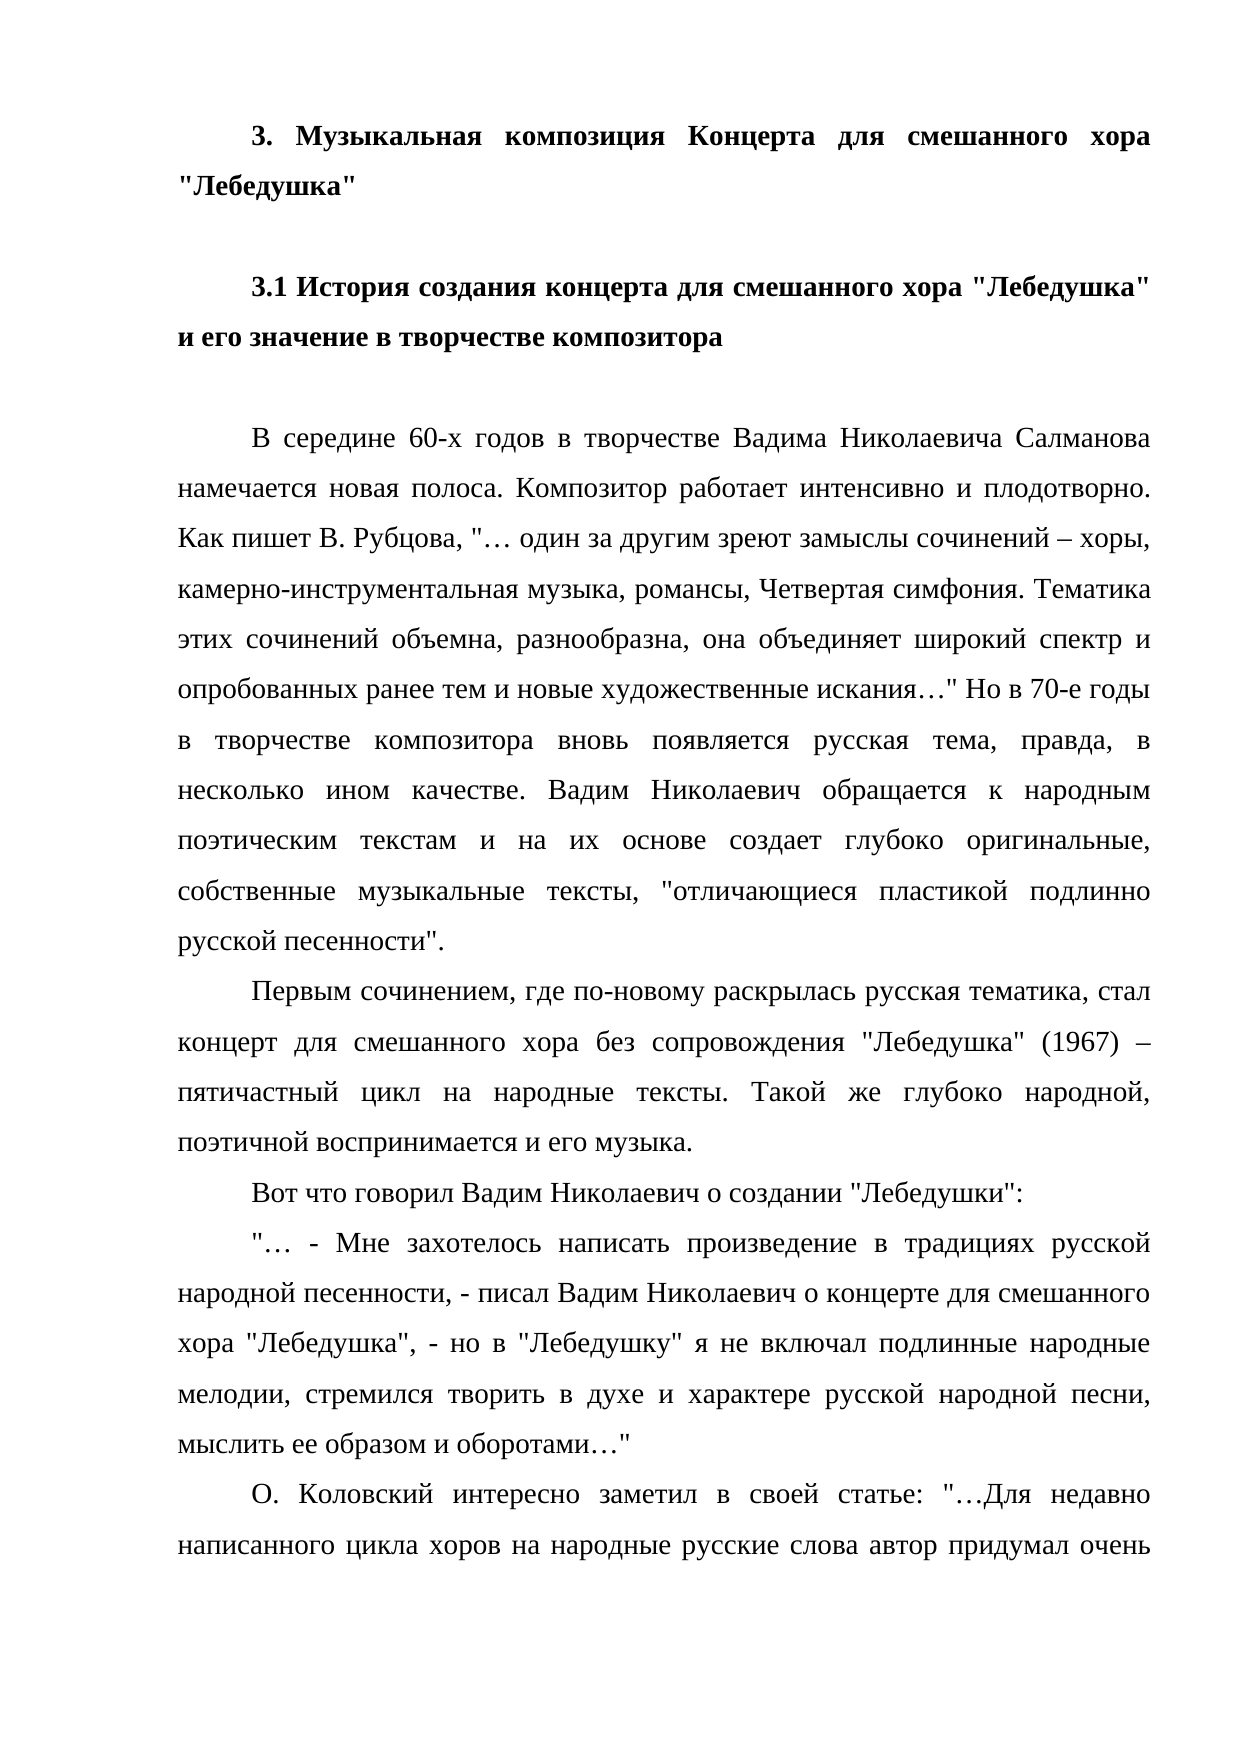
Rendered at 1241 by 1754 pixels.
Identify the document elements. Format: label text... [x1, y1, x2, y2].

text 3.1 История создания концерта для смешанного хора "Лебедушка" и его значение в творчестве композитора [177, 269, 1152, 353]
text 3. Музыкальная композиция Концерта для смешанного хора "Лебедушка" [177, 118, 1152, 202]
text "… - Мне захотелось написать произведение в традициях русской народной песенности, - писал Вадим Николаевич о концерте для смешанного хора "Лебедушка", - но в "Лебедушку" я не включал подлинные народные мелодии, стремился творить в духе и характере русской народной песни, мыслить ее образом и оборотами…" [177, 1225, 1152, 1460]
text В середине 60-х годов в творчестве Вадима Николаевича Салманова намечается новая полоса. Композитор работает интенсивно и плодотворно. Как пишет В. Рубцова, "… один за другим зреют замыслы сочинений – хоры, камерно-инструментальная музыка, романсы, Четвертая симфония. Тематика этих сочинений объемна, разнообразна, она объединяет широкий спектр и опробованных ранее тем и новые художественные искания…" Но в 70-е годы в творчестве композитора вновь появляется русская тема, правда, в несколько ином качестве. Вадим Николаевич обращается к народным поэтическим текстам и на их основе создает глубоко оригинальные, собственные музыкальные тексты, "отличающиеся пластикой подлинно русской песенности". [177, 420, 1152, 957]
text Первым сочинением, где по-новому раскрылась русская тематика, стал концерт для смешанного хора без сопровождения "Лебедушка" (1967) – пятичастный цикл на народные тексты. Такой же глубоко народной, поэтичной воспринимается и его музыка. [177, 973, 1152, 1158]
text Вот что говорил Вадим Николаевич о создании "Лебедушки": [177, 1175, 1152, 1208]
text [177, 1477, 1152, 1560]
